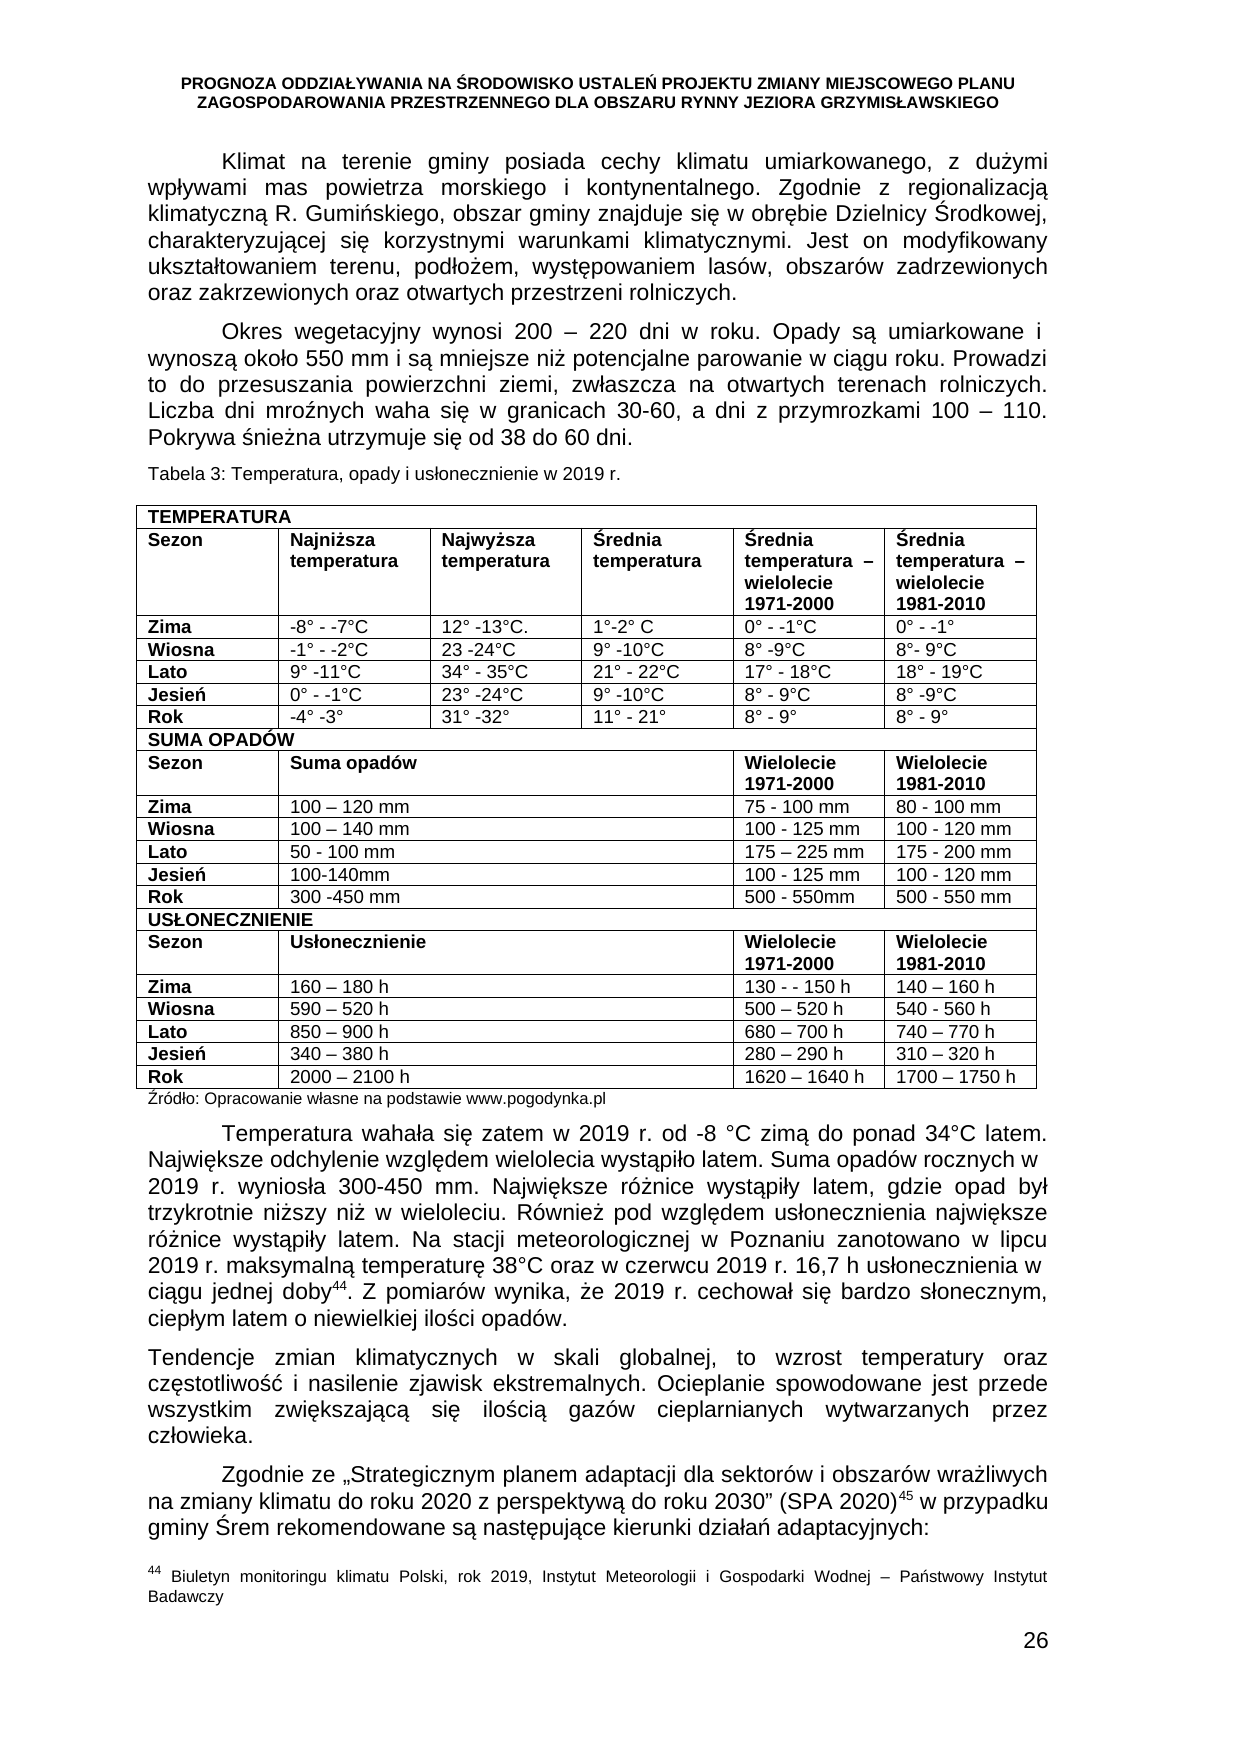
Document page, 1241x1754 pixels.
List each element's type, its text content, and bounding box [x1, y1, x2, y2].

table_cell Sezon [137, 931, 278, 974]
table_cell Najniższa temperatura [279, 529, 430, 615]
table_cell 1620 – 1640 h [734, 1066, 884, 1087]
table_cell 850 – 900 h [279, 1021, 733, 1042]
table_cell 8° -9°C [734, 639, 884, 660]
table_cell 500 - 550mm [734, 886, 884, 908]
table_cell 34° - 35°C [431, 661, 581, 683]
table_cell -1° - -2°C [279, 639, 430, 660]
table_cell 23 -24°C [431, 639, 581, 660]
table_cell 8° -9°C [885, 684, 1036, 705]
table_cell 540 - 560 h [885, 998, 1036, 1019]
table_cell 100-140mm [279, 864, 733, 885]
table_cell 9° -10°C [582, 684, 733, 705]
table_cell Zima [137, 616, 278, 637]
table_cell 300 -450 mm [279, 886, 733, 908]
table_cell Wiosna [137, 818, 278, 840]
table_cell -4° -3° [279, 706, 430, 728]
table_cell Najwyższa temperatura [431, 529, 581, 615]
table_cell Lato [137, 841, 278, 862]
table_cell 140 – 160 h [885, 975, 1036, 997]
table_cell Wiosna [137, 639, 278, 660]
table_cell 100 - 125 mm [734, 818, 884, 840]
table_cell 280 – 290 h [734, 1043, 884, 1065]
table_cell Rok [137, 1066, 278, 1087]
table_cell 8° - 9°C [734, 684, 884, 705]
table_cell 75 - 100 mm [734, 796, 884, 817]
table_cell Lato [137, 661, 278, 683]
table_cell 100 – 140 mm [279, 818, 733, 840]
table_cell 1°-2° C [582, 616, 733, 637]
table_cell Wielolecie 1971-2000 [734, 931, 884, 974]
table_cell Lato [137, 1021, 278, 1042]
table_cell -8° - -7°C [279, 616, 430, 637]
table_cell 8°- 9°C [885, 639, 1036, 660]
table_cell 80 - 100 mm [885, 796, 1036, 817]
table_cell USŁONECZNIENIE [137, 909, 1036, 930]
table_cell Średnia temperatura – wielolecie 1971-2000 [734, 529, 884, 615]
table_cell 175 – 225 mm [734, 841, 884, 862]
table_cell SUMA OPADÓW [137, 729, 1036, 750]
table_cell 23° -24°C [431, 684, 581, 705]
table_cell Średnia temperatura [582, 529, 733, 615]
table_cell 680 – 700 h [734, 1021, 884, 1042]
table_cell 340 – 380 h [279, 1043, 733, 1065]
table_cell 17° - 18°C [734, 661, 884, 683]
table_cell 590 – 520 h [279, 998, 733, 1019]
table_cell 1700 – 1750 h [885, 1066, 1036, 1087]
text Tendencje zmian klimatycznych w skali globalnej, to wzrost temperatury oraz częstotliwość i nasilenie zjawisk ekstremalnych. Ocieplanie spowodowane jest przede wszystkim zwiększającą się ilością gazów cieplarnianych wytwarzanych przez człowieka. [148, 1343, 1048, 1449]
table_cell Wielolecie 1981-2010 [885, 751, 1036, 794]
table_cell 0° - -1°C [734, 616, 884, 637]
table_cell 500 - 550 mm [885, 886, 1036, 908]
table_cell 160 – 180 h [279, 975, 733, 997]
text Źródło: Opracowanie własne na podstawie www.pogodynka.pl [148, 1088, 1048, 1108]
table_cell Jesień [137, 1043, 278, 1065]
table_cell 31° -32° [431, 706, 581, 728]
table_cell 175 - 200 mm [885, 841, 1036, 862]
table_cell 130 - - 150 h [734, 975, 884, 997]
table_cell 12° -13°C. [431, 616, 581, 637]
table_cell Średnia temperatura – wielolecie 1981-2010 [885, 529, 1036, 615]
table_cell Rok [137, 706, 278, 728]
table_cell 0° - -1° [885, 616, 1036, 637]
table_cell Rok [137, 886, 278, 908]
table_cell 100 - 125 mm [734, 864, 884, 885]
table_cell Jesień [137, 864, 278, 885]
table_cell Sezon [137, 751, 278, 794]
table_cell 9° -11°C [279, 661, 430, 683]
table_cell 2000 – 2100 h [279, 1066, 733, 1087]
table_cell Zima [137, 796, 278, 817]
table_cell 9° -10°C [582, 639, 733, 660]
table_cell Wiosna [137, 998, 278, 1019]
text Zgodnie ze „Strategicznym planem adaptacji dla sektorów i obszarów wrażliwych na zmiany klimatu do roku 2020 z perspektywą do roku 2030” (SPA 2020) w przypadku gminy Śrem rekomendowane są następujące kierunki działań adaptacyjnych: [148, 1461, 1048, 1540]
table_cell 310 – 320 h [885, 1043, 1036, 1065]
table_cell Wielolecie 1971-2000 [734, 751, 884, 794]
table_cell Suma opadów [279, 751, 733, 794]
table_cell Wielolecie 1981-2010 [885, 931, 1036, 974]
table_header TEMPERATURA [137, 506, 1036, 527]
table_cell 18° - 19°C [885, 661, 1036, 683]
text Temperatura wahała się zatem w 2019 r. od -8 °C zimą do ponad 34°C latem. Największe odchylenie względem wielolecia wystąpiło latem. Suma opadów rocznych w 2019 r. wyniosła 300-450 mm. Największe różnice wystąpiły latem, gdzie opad był trzykrotnie niższy niż w wieloleciu. Również pod względem usłonecznienia największe różnice wystąpiły latem. Na stacji meteorologicznej w Poznaniu zanotowano w lipcu 2019 r. maksymalną temperaturę 38°C oraz w czerwcu 2019 r. 16,7 h usłonecznienia w ciągu jednej doby. Z pomiarów wynika, że 2019 r. cechował się bardzo słonecznym, ciepłym latem o niewielkiej ilości opadów. [148, 1120, 1048, 1331]
table_cell 0° - -1°C [279, 684, 430, 705]
table_cell 740 – 770 h [885, 1021, 1036, 1042]
table_cell 11° - 21° [582, 706, 733, 728]
table_cell 500 – 520 h [734, 998, 884, 1019]
table_cell 8° - 9° [734, 706, 884, 728]
table_cell 100 - 120 mm [885, 818, 1036, 840]
text Tabela 3: Temperatura, opady i usłonecznienie w 2019 r. [148, 462, 1048, 484]
table_cell Jesień [137, 684, 278, 705]
table_cell 8° - 9° [885, 706, 1036, 728]
text Klimat na terenie gminy posiada cechy klimatu umiarkowanego, z dużymi wpływami mas powietrza morskiego i kontynentalnego. Zgodnie z regionalizacją klimatyczną R. Gumińskiego, obszar gminy znajduje się w obrębie Dzielnicy Środkowej, charakteryzującej się korzystnymi warunkami klimatycznymi. Jest on modyfikowany ukształtowaniem terenu, podłożem, występowaniem lasów, obszarów zadrzewionych oraz zakrzewionych oraz otwartych przestrzeni rolniczych. [148, 148, 1048, 306]
table_cell Zima [137, 975, 278, 997]
table_cell Usłonecznienie [279, 931, 733, 974]
table_cell 50 - 100 mm [279, 841, 733, 862]
table_cell Sezon [137, 529, 278, 615]
table_cell 100 - 120 mm [885, 864, 1036, 885]
table_cell 100 – 120 mm [279, 796, 733, 817]
text Okres wegetacyjny wynosi 200 – 220 dni w roku. Opady są umiarkowane i wynoszą około 550 mm i są mniejsze niż potencjalne parowanie w ciągu roku. Prowadzi to do przesuszania powierzchni ziemi, zwłaszcza na otwartych terenach rolniczych. Liczba dni mroźnych waha się w granicach 30-60, a dni z przymrozkami 100 – 110. Pokrywa śnieżna utrzymuje się od 38 do 60 dni. [148, 318, 1048, 450]
table_cell 21° - 22°C [582, 661, 733, 683]
